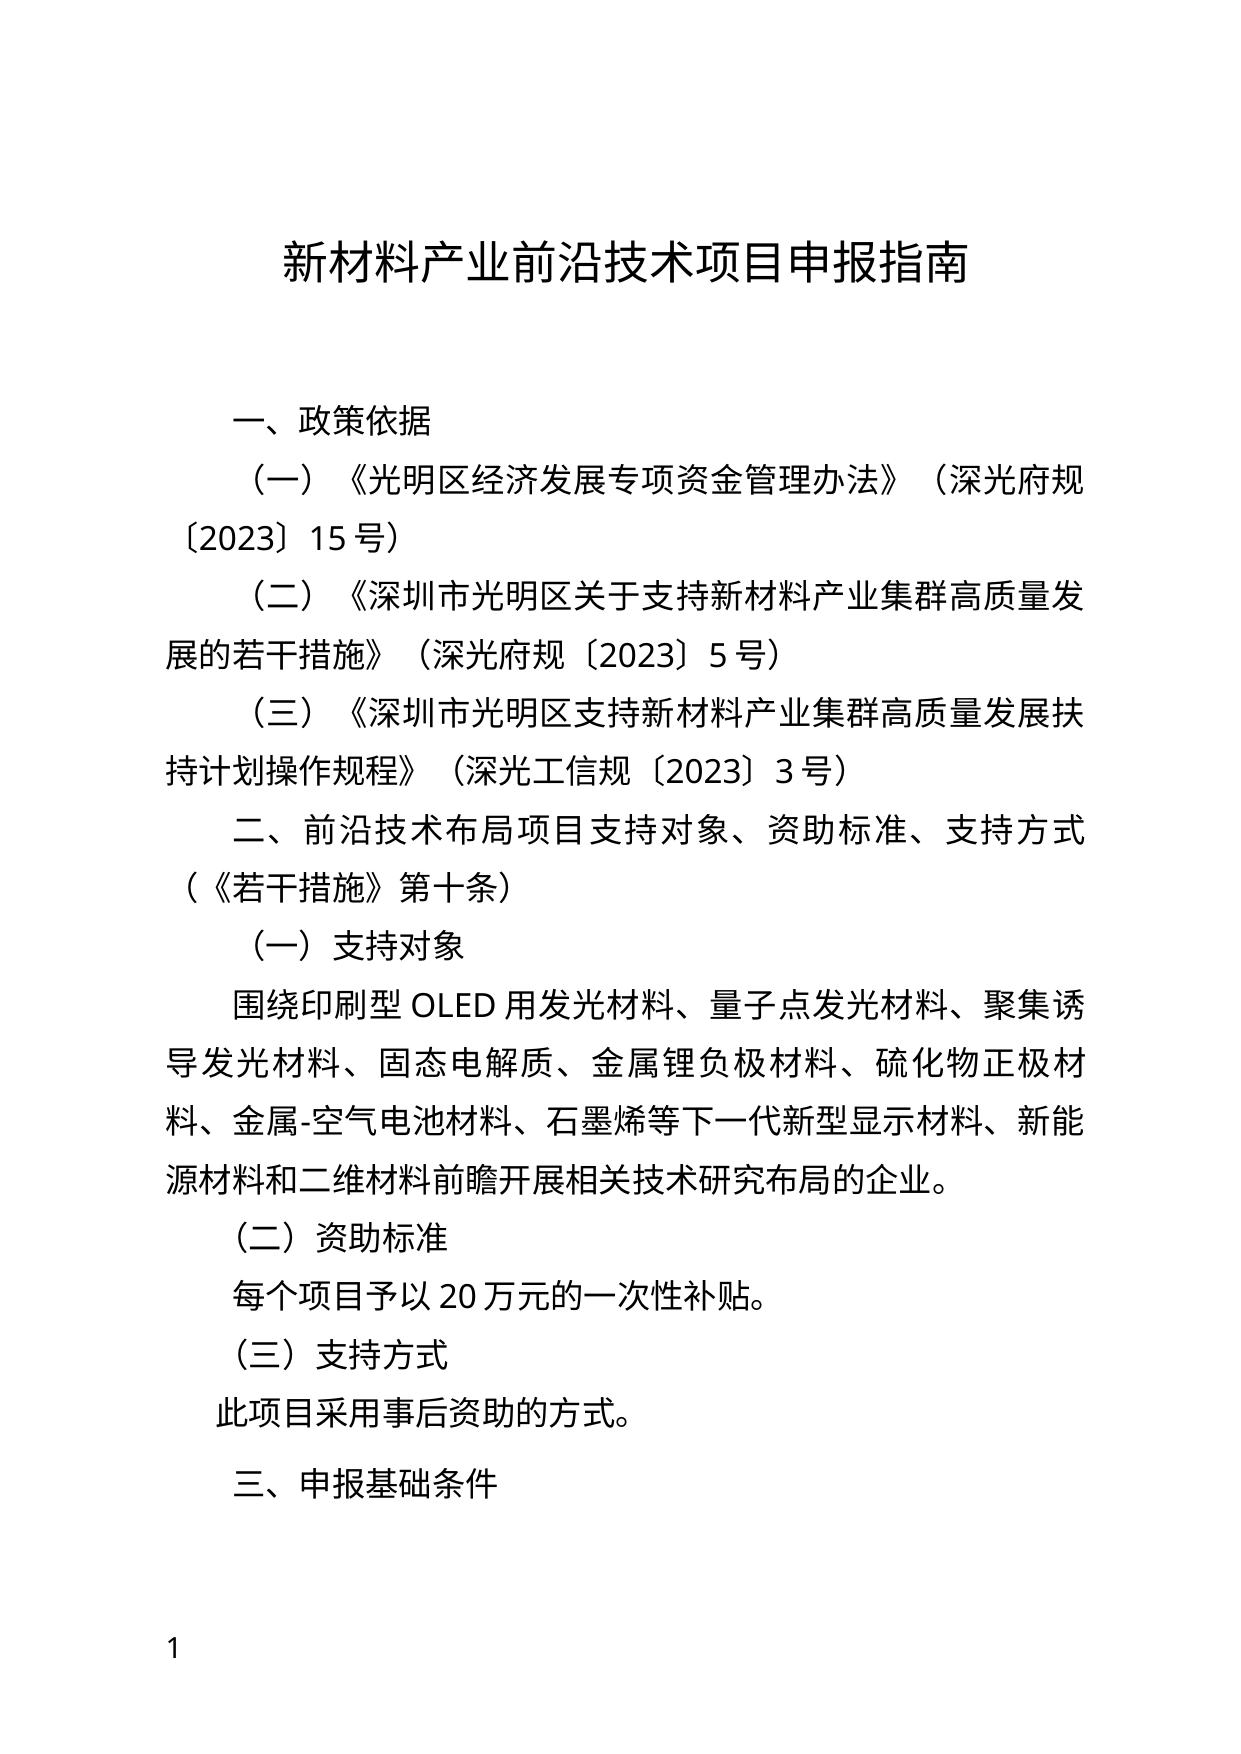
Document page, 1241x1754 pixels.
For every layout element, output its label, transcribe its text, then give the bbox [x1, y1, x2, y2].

text 此项目采用事后资助的方式。 [165, 1379, 1087, 1437]
text （三）《深圳市光明区支持新材料产业集群高质量发展扶持计划操作规程》（深光工信规〔2023〕3号） [165, 679, 1087, 795]
text 新材料产业前沿技术项目申报指南 [165, 233, 1087, 291]
text 二、前沿技术布局项目支持对象、资助标准、支持方式（《若干措施》第十条） [165, 795, 1087, 912]
text （二）资助标准 [165, 1204, 1087, 1262]
text 每个项目予以20万元的一次性补贴。 [165, 1262, 1087, 1320]
title 一、政策依据 [165, 387, 1087, 445]
text 围绕印刷型OLED用发光材料、量子点发光材料、聚集诱导发光材料、固态电解质、金属锂负极材料、硫化物正极材料、金属-空气电池材料、石墨烯等下一代新型显示材料、新能源材料和二维材料前瞻开展相关技术研究布局的企业。 [165, 970, 1087, 1204]
text （二）《深圳市光明区关于支持新材料产业集群高质量发展的若干措施》（深光府规〔2023〕5号） [165, 562, 1087, 679]
text （一）《光明区经济发展专项资金管理办法》（深光府规〔2023〕15号） [165, 445, 1087, 562]
text 三、申报基础条件 [165, 1449, 1087, 1508]
title （一）支持对象 [165, 912, 1087, 970]
text （三）支持方式 [165, 1320, 1087, 1379]
